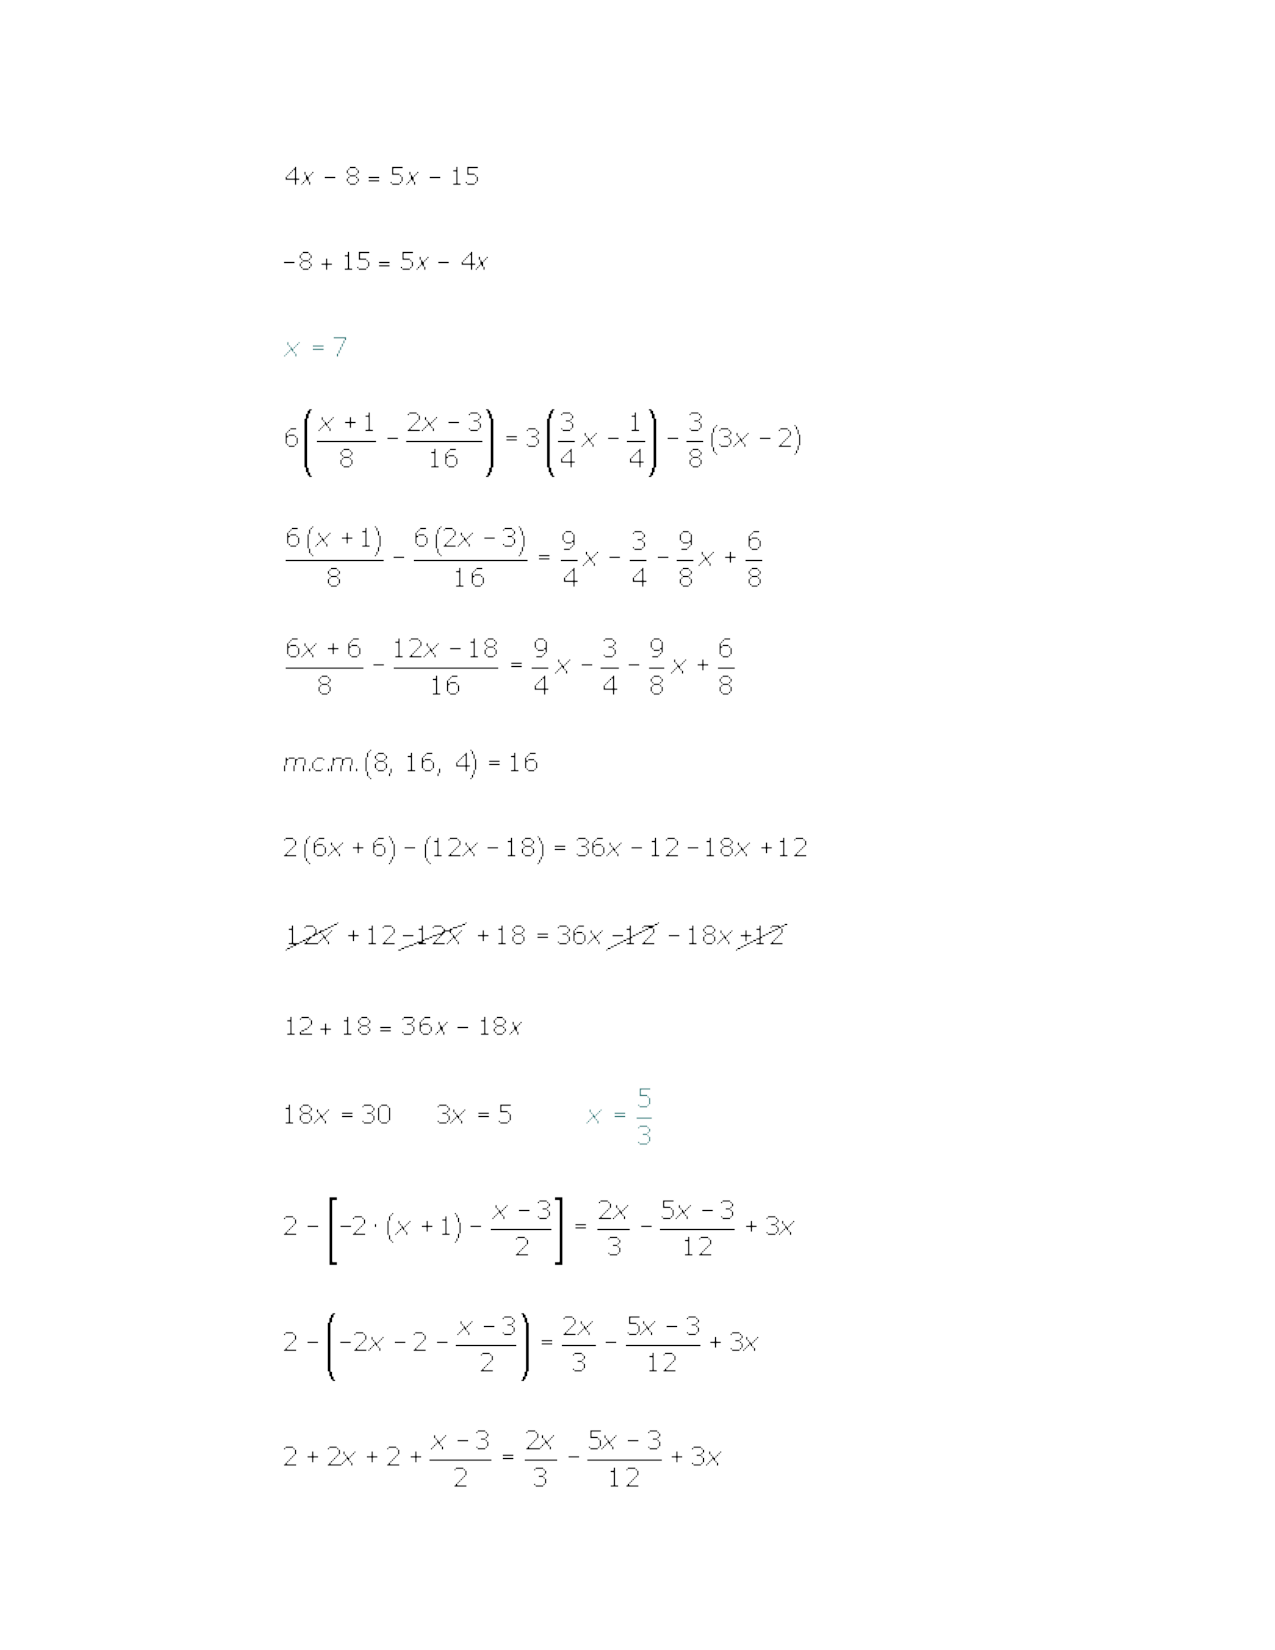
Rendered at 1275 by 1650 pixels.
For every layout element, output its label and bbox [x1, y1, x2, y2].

picture [281, 745, 544, 786]
picture [281, 403, 807, 479]
picture [281, 831, 813, 871]
picture [281, 1083, 657, 1150]
picture [281, 1012, 530, 1042]
picture [281, 162, 494, 192]
picture [281, 247, 496, 277]
picture [281, 520, 769, 592]
picture [281, 334, 353, 362]
picture [281, 633, 740, 700]
picture [281, 1424, 728, 1492]
picture [281, 1191, 800, 1267]
picture [281, 1308, 765, 1383]
picture [281, 916, 794, 956]
